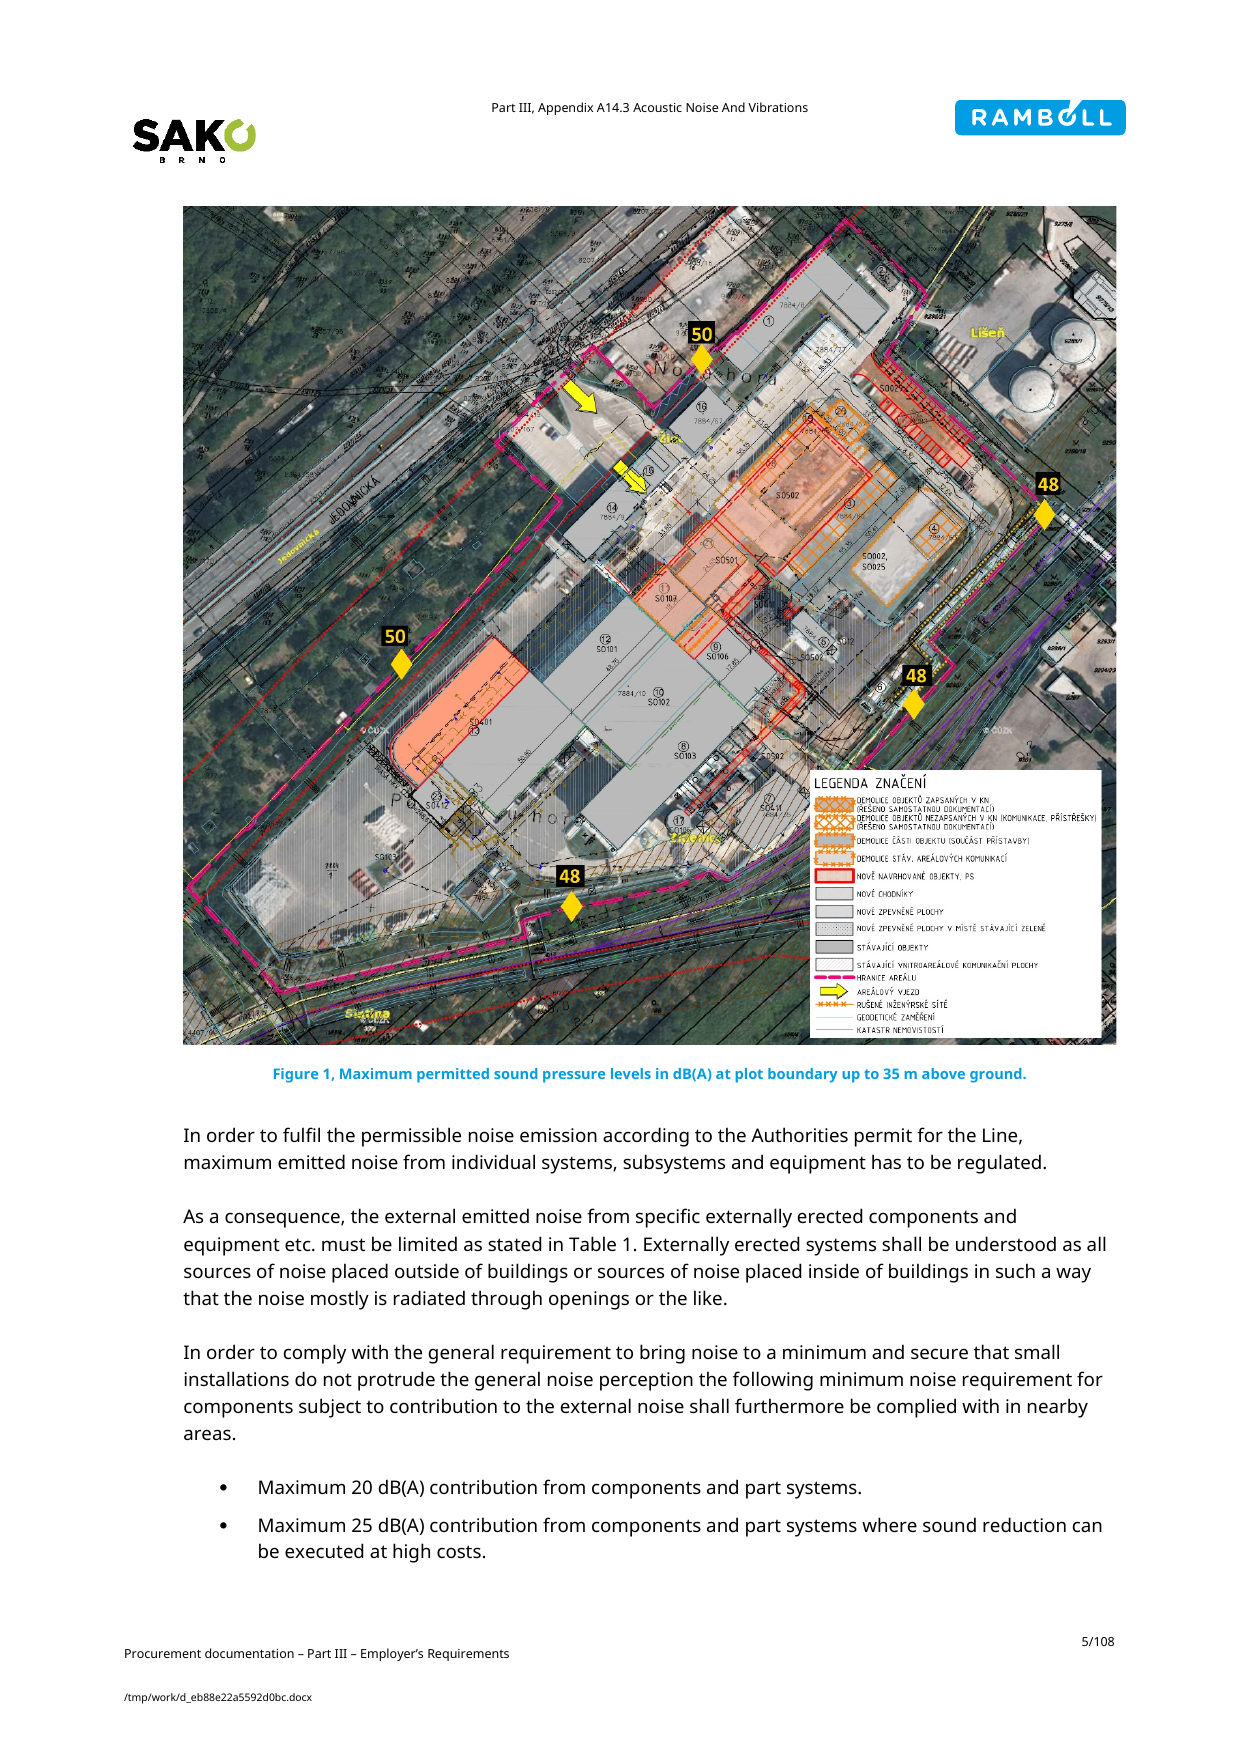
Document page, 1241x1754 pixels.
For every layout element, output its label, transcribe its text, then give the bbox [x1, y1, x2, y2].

picture [132, 119, 256, 163]
text In order to fulfil the permissible noise emission according to the Authorities permit for the Line, maximum emitted noise from individual systems, subsystems and equipment has to be regulated. [183, 1121, 1116, 1175]
text Figure 1, Maximum permitted sound pressure levels in dB(A) at plot boundary up to 35 m above ground. [183, 1063, 1116, 1083]
picture [183, 206, 1117, 1045]
list Maximum 25 dB(A) contribution from components and part systems where sound reduction can be executed at high costs. [220, 1513, 1116, 1564]
list Maximum 20 dB(A) contribution from components and part systems. [220, 1473, 1116, 1500]
text As a consequence, the external emitted noise from specific externally erected components and equipment etc. must be limited as stated in Table 1. Externally erected systems shall be understood as all sources of noise placed outside of buildings or sources of noise placed inside of buildings in such a way that the noise mostly is radiated through openings or the like. [183, 1202, 1116, 1311]
text In order to comply with the general requirement to bring noise to a minimum and secure that small installations do not protrude the general noise perception the following minimum noise requirement for components subject to contribution to the external noise shall furthermore be complied with in nearby areas. [183, 1338, 1116, 1446]
